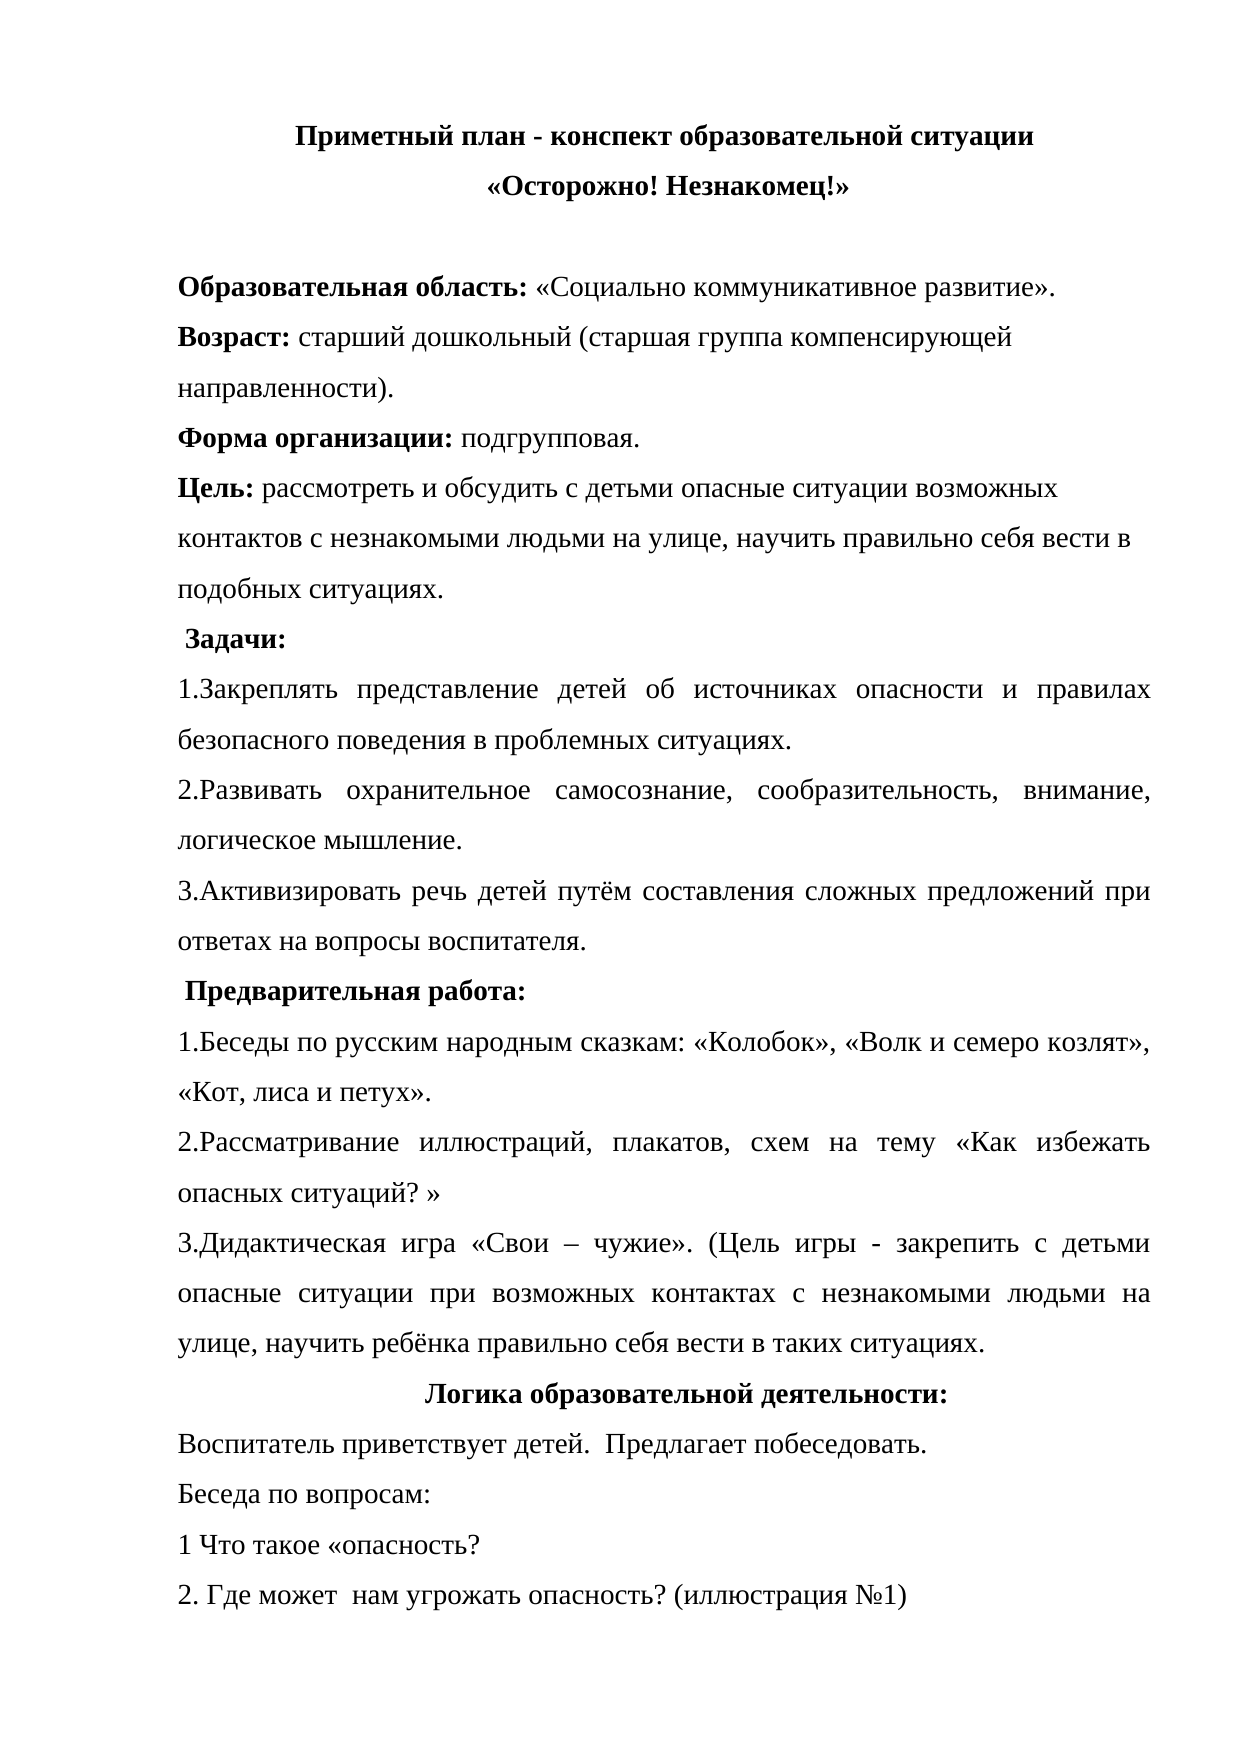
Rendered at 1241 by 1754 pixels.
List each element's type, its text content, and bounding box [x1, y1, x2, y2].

text 2. Где может нам угрожать опасность? (иллюстрация №1) [177, 1577, 1152, 1611]
text Логика образовательной деятельности: [222, 1376, 1152, 1409]
text 2.Рассматривание иллюстраций, плакатов, схем на тему «Как избежать опасных ситуаций? » [177, 1124, 1152, 1208]
text 1 Что такое «опасность? [177, 1527, 1152, 1560]
text 3.Дидактическая игра «Свои – чужие». (Цель игры - закрепить с детьми опасные ситуации при возможных контактах с незнакомыми людьми на улице, научить ребёнка правильно себя вести в таких ситуациях. [177, 1225, 1152, 1359]
text 1.Беседы по русским народным сказкам: «Колобок», «Волк и семеро козлят», «Кот, лиса и петух». [177, 1024, 1152, 1108]
text 1.Закреплять представление детей об источниках опасности и правилах безопасного поведения в проблемных ситуациях. [177, 672, 1152, 755]
text Образовательная область: «Социально коммуникативное развитие». Возраст: старший дошкольный (старшая группа компенсирующей направленности). Форма организации: подгрупповая. [177, 269, 1152, 453]
text Приметный план - конспект образовательной ситуации [177, 118, 1152, 152]
text Задачи: [177, 621, 1152, 655]
text 3.Активизировать речь детей путём составления сложных предложений при ответах на вопросы воспитателя. [177, 873, 1152, 957]
text «Осторожно! Незнакомец!» [177, 168, 1152, 202]
text Воспитатель приветствует детей. Предлагает побеседовать. [177, 1426, 1152, 1460]
text Цель: рассмотреть и обсудить с детьми опасные ситуации возможных контактов с незнакомыми людьми на улице, научить правильно себя вести в подобных ситуациях. [177, 470, 1152, 604]
text 2.Развивать охранительное самосознание, сообразительность, внимание, логическое мышление. [177, 772, 1152, 856]
text Предварительная работа: [177, 973, 1152, 1007]
text Беседа по вопросам: [177, 1477, 1152, 1510]
